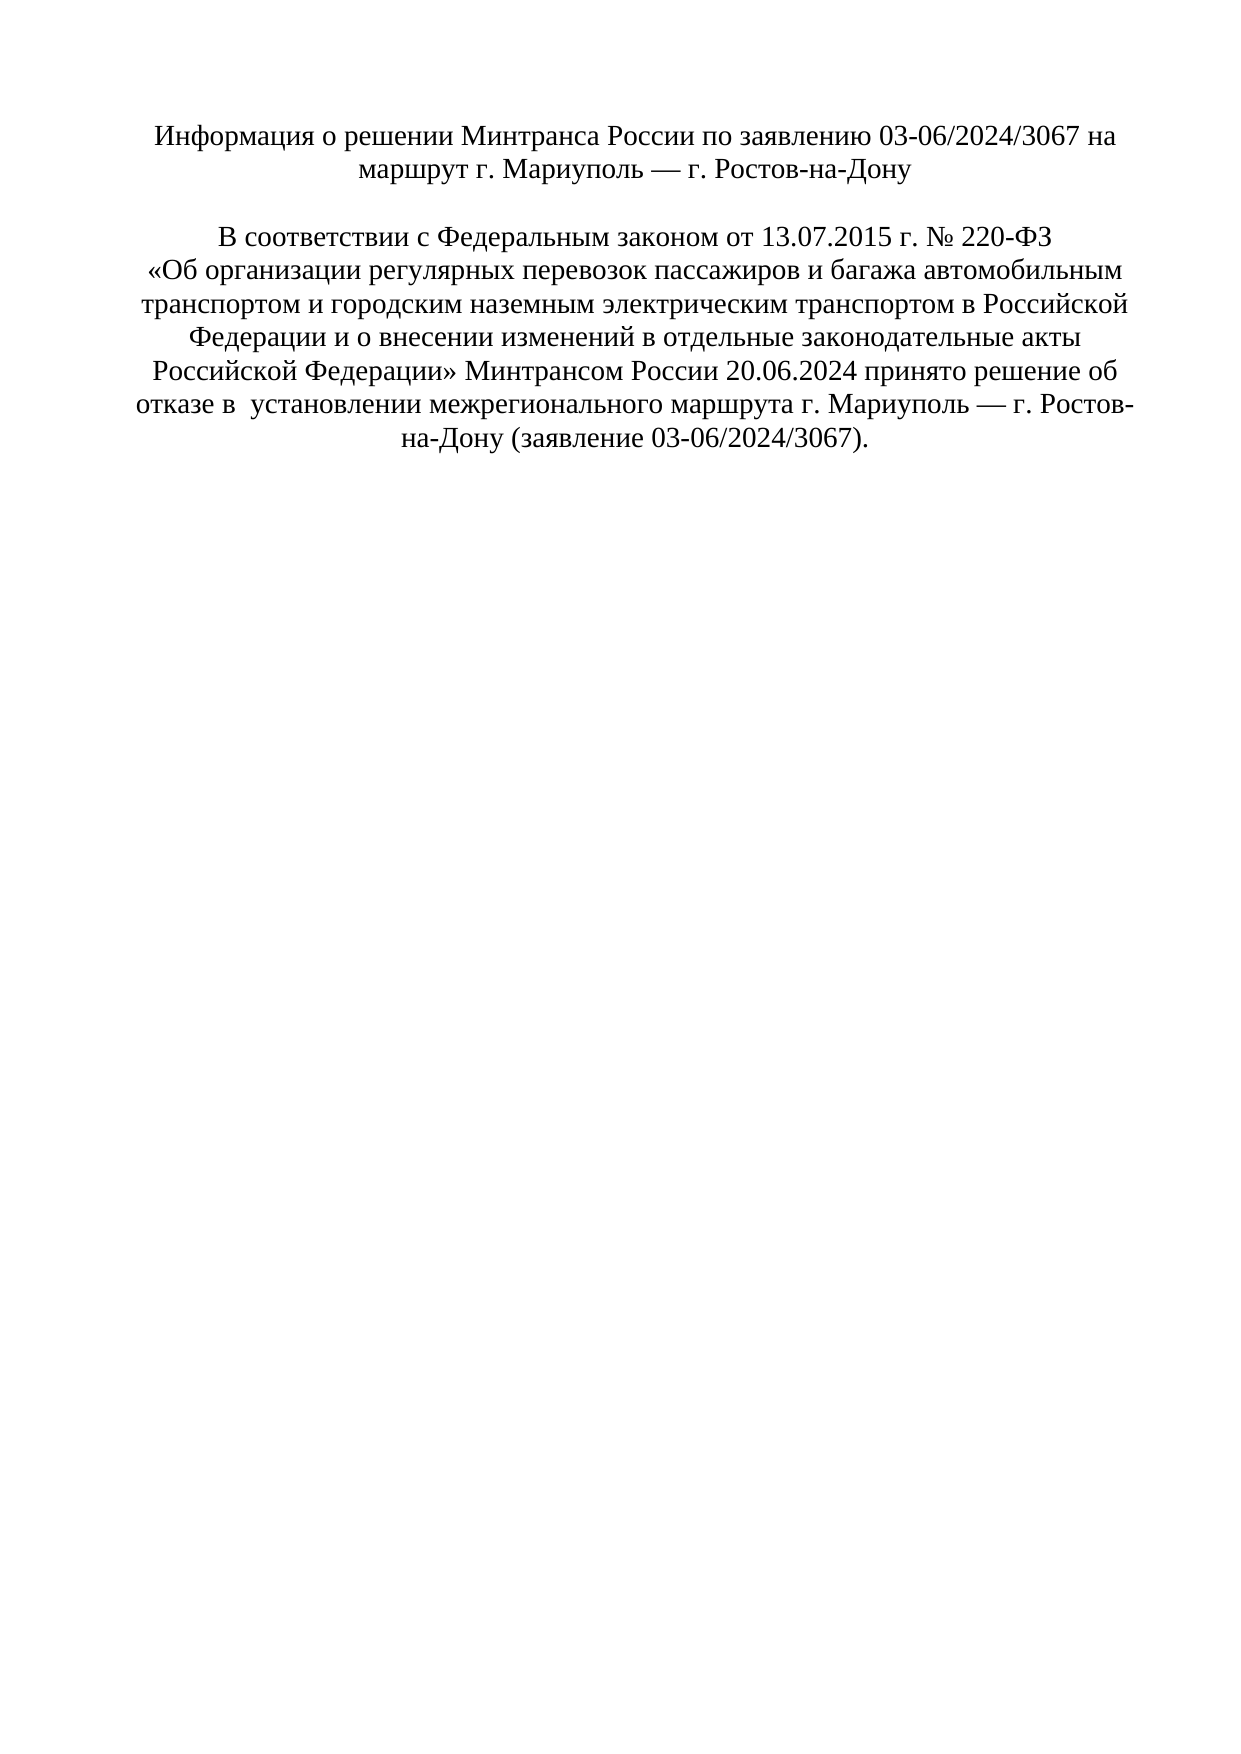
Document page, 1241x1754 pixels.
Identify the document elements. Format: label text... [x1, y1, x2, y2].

text Информация о решении Минтранса России по заявлению 03-06/2024/3067 на маршрут г. Мариуполь — г. Ростов-на-Дону [118, 118, 1152, 185]
text В соответствии с Федеральным законом от 13.07.2015 г. № 220-ФЗ «Об организации регулярных перевозок пассажиров и багажа автомобильным транспортом и городским наземным электрическим транспортом в Российской Федерации и о внесении изменений в отдельные законодательные акты Российской Федерации» Минтрансом России 20.06.2024 принято решение об отказе в установлении межрегионального маршрута г. Мариуполь — г. Ростов-на-Дону (заявление 03-06/2024/3067). [118, 219, 1152, 453]
